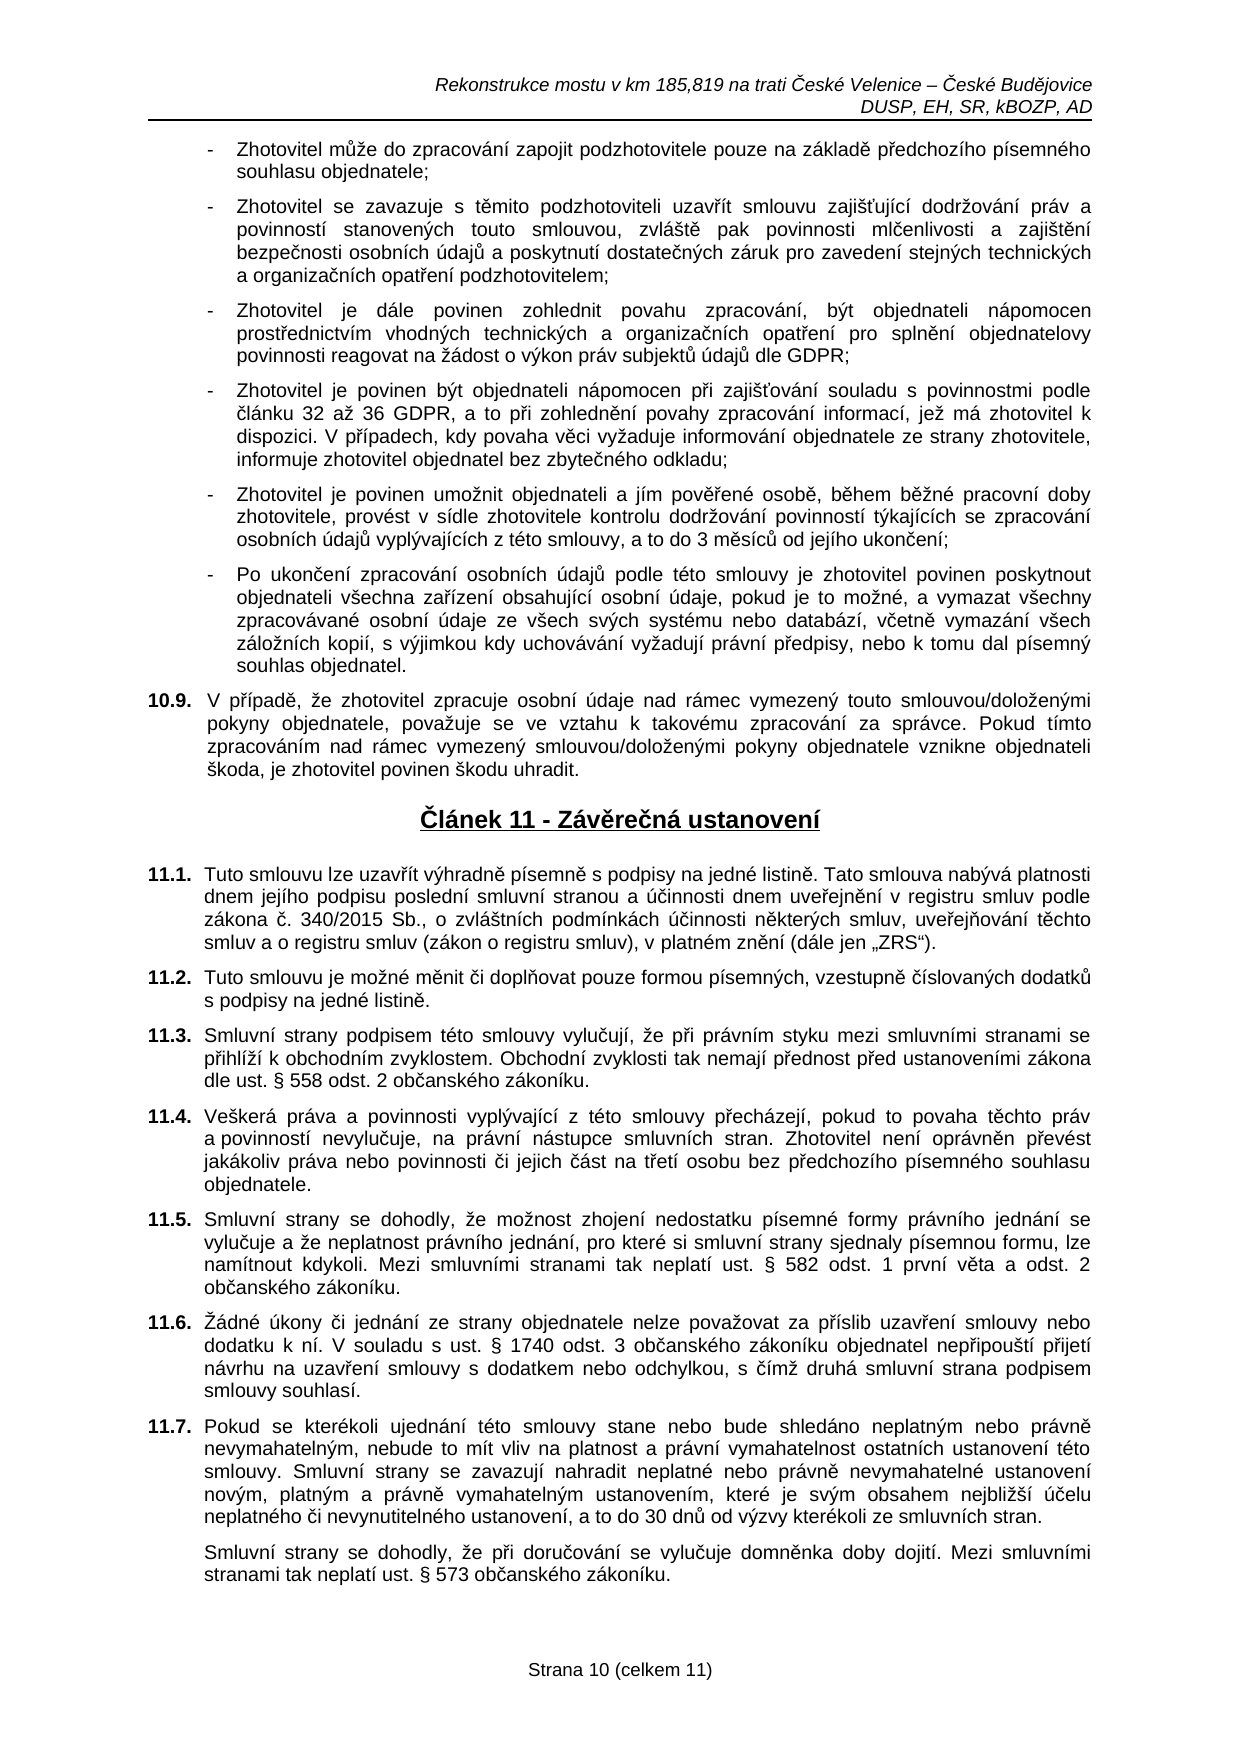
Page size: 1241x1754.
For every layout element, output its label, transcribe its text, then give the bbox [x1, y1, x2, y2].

text - Zhotovitel se zavazuje s těmito podzhotoviteli uzavřít smlouvu zajišťující dodržování práv a povinností stanovených touto smlouvou, zvláště pak povinnosti mlčenlivosti a zajištění bezpečnosti osobních údajů a poskytnutí dostatečných záruk pro zavedení stejných technických a organizačních opatření podzhotovitelem; [207, 195, 1092, 286]
text - Zhotovitel může do zpracování zapojit podzhotovitele pouze na základě předchozího písemného souhlasu objednatele; [207, 137, 1092, 183]
text - Zhotovitel je povinen být objednateli nápomocen při zajišťování souladu s povinnostmi podle článku 32 až 36 GDPR, a to při zohlednění povahy zpracování informací, jež má zhotovitel k dispozici. V případech, kdy povaha věci vyžaduje informování objednatele ze strany zhotovitele, informuje zhotovitel objednatel bez zbytečného odkladu; [207, 379, 1092, 470]
text 11.4. Veškerá práva a povinnosti vyplývající z této smlouvy přecházejí, pokud to povaha těchto práv a povinností nevylučuje, na právní nástupce smluvních stran. Zhotovitel není oprávněn převést jakákoliv práva nebo povinnosti či jejich část na třetí osobu bez předchozího písemného souhlasu objednatele. [148, 1104, 1092, 1195]
text - Zhotovitel je dále povinen zohlednit povahu zpracování, být objednateli nápomocen prostřednictvím vhodných technických a organizačních opatření pro splnění objednatelovy povinnosti reagovat na žádost o výkon práv subjektů údajů dle GDPR; [207, 299, 1092, 367]
text Smluvní strany se dohodly, že při doručování se vylučuje domněnka doby dojití. Mezi smluvními stranami tak neplatí ust. § 573 občanského zákoníku. [148, 1541, 1092, 1586]
text 11.1. Tuto smlouvu lze uzavřít výhradně písemně s podpisy na jedné listině. Tato smlouva nabývá platnosti dnem jejího podpisu poslední smluvní stranou a účinnosti dnem uveřejnění v registru smluv podle zákona č. 340/2015 Sb., o zvláštních podmínkách účinnosti některých smluv, uveřejňování těchto smluv a o registru smluv (zákon o registru smluv), v platném znění (dále jen „ZRS“). [148, 863, 1092, 953]
subtitle Článek 11 - Závěrečná ustanovení [148, 805, 1092, 834]
text 11.3. Smluvní strany podpisem této smlouvy vylučují, že při právním styku mezi smluvními stranami se přihlíží k obchodním zvyklostem. Obchodní zvyklosti tak nemají přednost před ustanoveními zákona dle ust. § 558 odst. 2 občanského zákoníku. [148, 1024, 1092, 1092]
text 11.2. Tuto smlouvu je možné měnit či doplňovat pouze formou písemných, vzestupně číslovaných dodatků s podpisy na jedné listině. [148, 966, 1092, 1011]
text 10.9. V případě, že zhotovitel zpracuje osobní údaje nad rámec vymezený touto smlouvou/doloženými pokyny objednatele, považuje se ve vztahu k takovému zpracování za správce. Pokud tímto zpracováním nad rámec vymezený smlouvou/doloženými pokyny objednatele vznikne objednateli škoda, je zhotovitel povinen škodu uhradit. [148, 689, 1092, 780]
text - Po ukončení zpracování osobních údajů podle této smlouvy je zhotovitel povinen poskytnout objednateli všechna zařízení obsahující osobní údaje, pokud je to možné, a vymazat všechny zpracovávané osobní údaje ze všech svých systému nebo databází, včetně vymazání všech záložních kopií, s výjimkou kdy uchovávání vyžadují právní předpisy, nebo k tomu dal písemný souhlas objednatel. [207, 563, 1092, 677]
text 11.5. Smluvní strany se dohodly, že možnost zhojení nedostatku písemné formy právního jednání se vylučuje a že neplatnost právního jednání, pro které si smluvní strany sjednaly písemnou formu, lze namítnout kdykoli. Mezi smluvními stranami tak neplatí ust. § 582 odst. 1 první věta a odst. 2 občanského zákoníku. [148, 1208, 1092, 1299]
text - Zhotovitel je povinen umožnit objednateli a jím pověřené osobě, během běžné pracovní doby zhotovitele, provést v sídle zhotovitele kontrolu dodržování povinností týkajících se zpracování osobních údajů vyplývajících z této smlouvy, a to do 3 měsíců od jejího ukončení; [207, 483, 1092, 551]
text 11.6. Žádné úkony či jednání ze strany objednatele nelze považovat za příslib uzavření smlouvy nebo dodatku k ní. V souladu s ust. § 1740 odst. 3 občanského zákoníku objednatel nepřipouští přijetí návrhu na uzavření smlouvy s dodatkem nebo odchylkou, s čímž druhá smluvní strana podpisem smlouvy souhlasí. [148, 1311, 1092, 1402]
text 11.7. Pokud se kterékoli ujednání této smlouvy stane nebo bude shledáno neplatným nebo právně nevymahatelným, nebude to mít vliv na platnost a právní vymahatelnost ostatních ustanovení této smlouvy. Smluvní strany se zavazují nahradit neplatné nebo právně nevymahatelné ustanovení novým, platným a právně vymahatelným ustanovením, které je svým obsahem nejbližší účelu neplatného či nevynutitelného ustanovení, a to do 30 dnů od výzvy kterékoli ze smluvních stran. [148, 1414, 1092, 1528]
